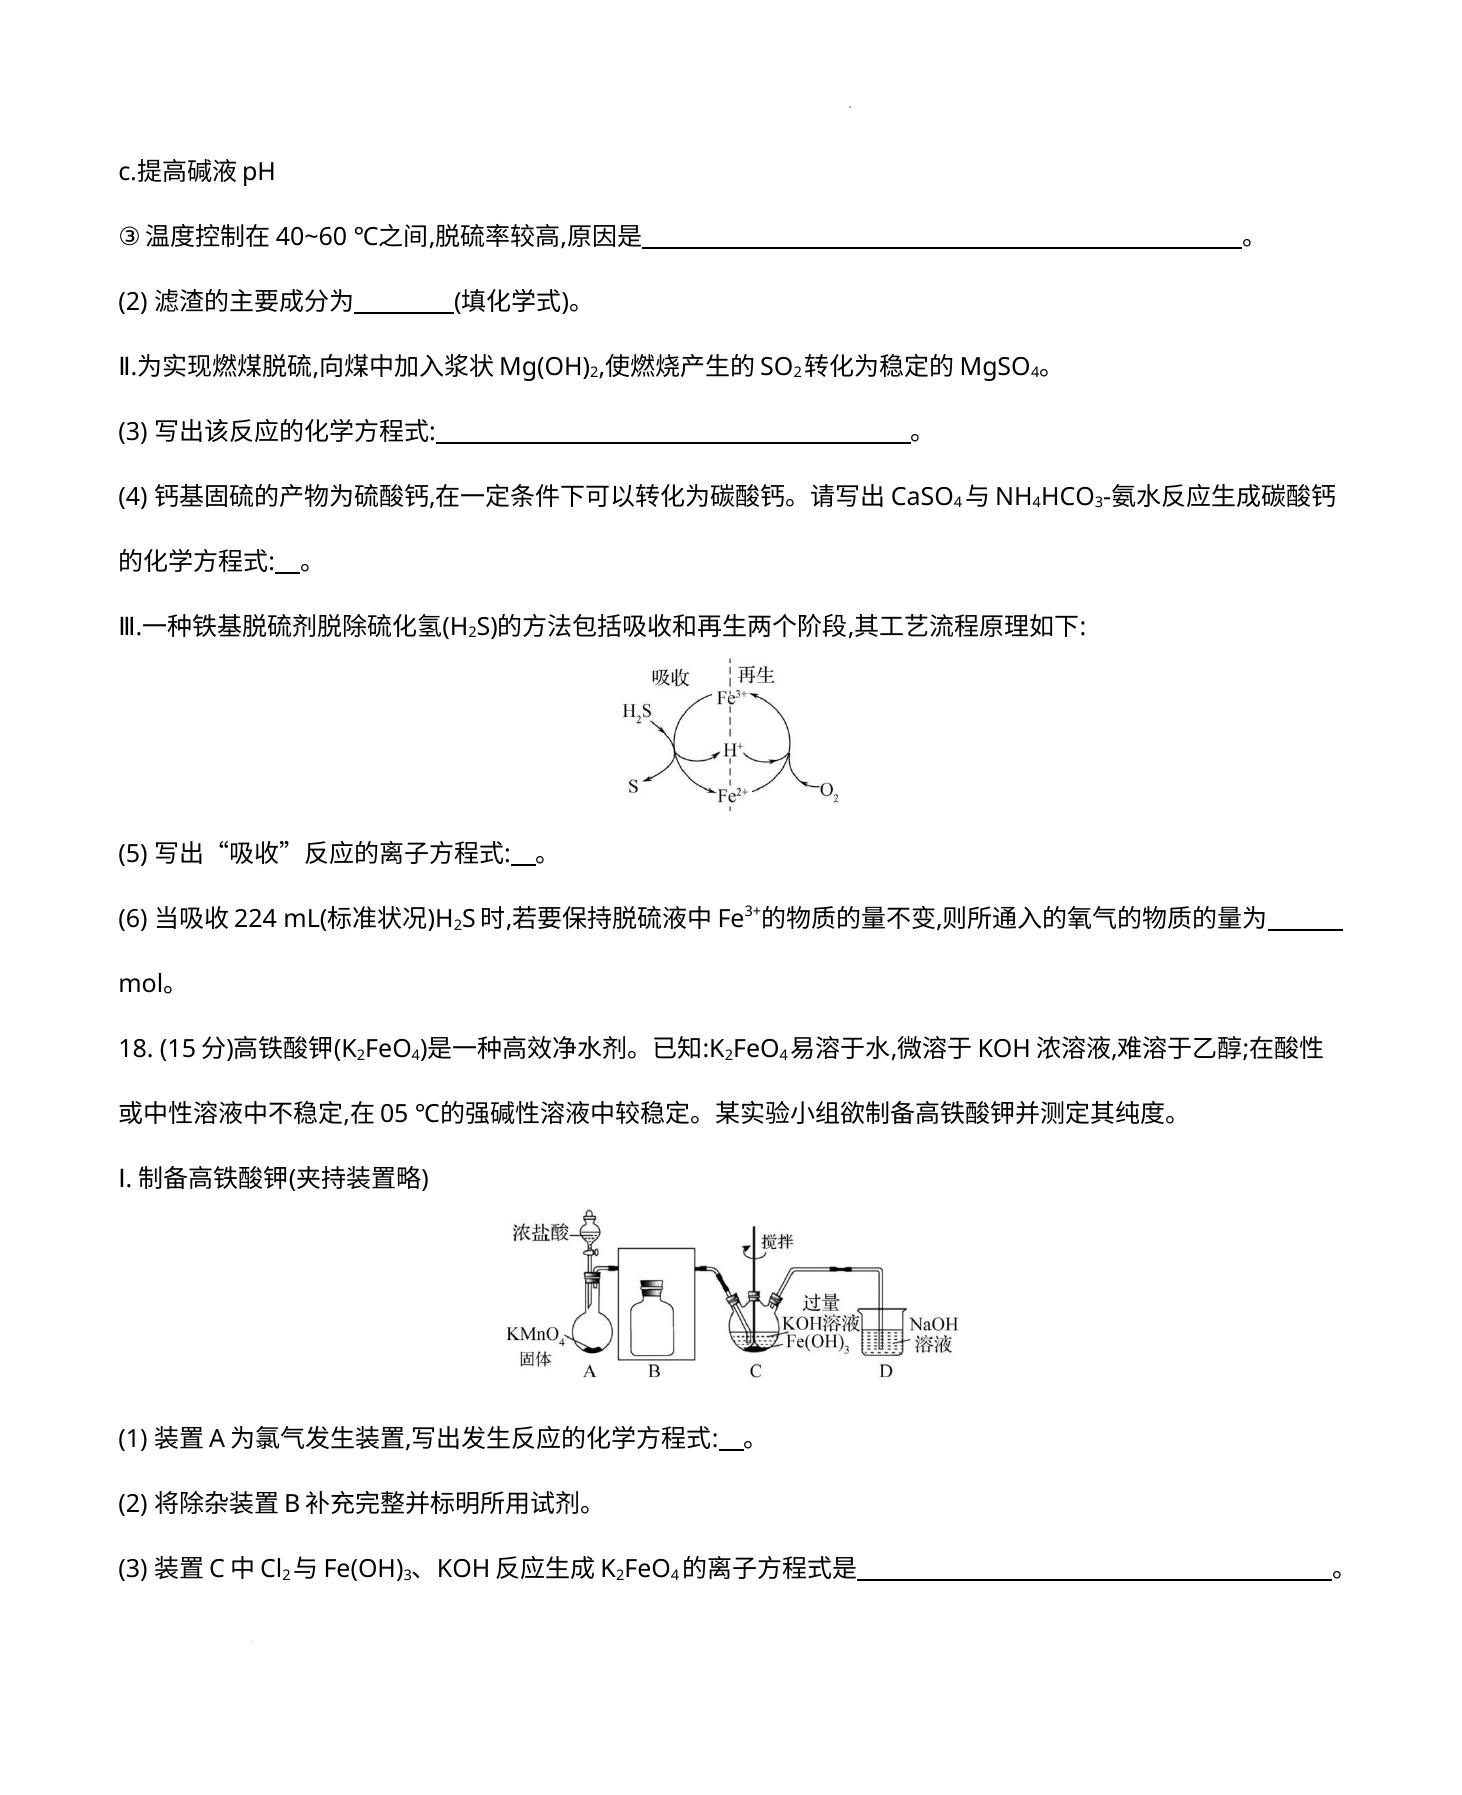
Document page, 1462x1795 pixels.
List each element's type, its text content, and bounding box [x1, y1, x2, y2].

text (3) 写出该反应的化学方程式: 。 [118, 397, 1344, 462]
text Ⅲ.一种铁基脱硫剂脱除硫化氢(H2S)的方法包括吸收和再生两个阶段,其工艺流程原理如下: [118, 592, 1344, 657]
text (1) 装置A为氯气发生装置,写出发生反应的化学方程式: 。 [118, 1404, 1344, 1469]
text c.提高碱液pH [118, 137, 1344, 202]
picture [620, 656, 842, 812]
text (5) 写出“吸收”反应的离子方程式: 。 [118, 819, 1344, 884]
text (2) 将除杂装置B补充完整并标明所用试剂。 [118, 1469, 1344, 1534]
text 18. (15分)高铁酸钾(K2FeO4)是一种高效净水剂。已知:K2FeO4易溶于水,微溶于KOH浓溶液,难溶于乙醇;在酸性或中性溶液中不稳定,在05 ℃的强碱性溶液中较稳定。某实验小组欲制备高铁酸钾并测定其纯度。 [118, 1014, 1344, 1144]
text (4) 钙基固硫的产物为硫酸钙,在一定条件下可以转化为碳酸钙。请写出CaSO4与NH4HCO3-氨水反应生成碳酸钙的化学方程式: 。 [118, 462, 1344, 592]
text (2) 滤渣的主要成分为 (填化学式)。 [118, 267, 1344, 332]
text Ⅱ.为实现燃煤脱硫,向煤中加入浆状Mg(OH)2,使燃烧产生的SO2转化为稳定的MgSO4。 [118, 332, 1344, 397]
text Ⅰ. 制备高铁酸钾(夹持装置略) [118, 1144, 1344, 1209]
text (3) 装置C中Cl2与Fe(OH)3、KOH反应生成K2FeO4的离子方程式是 。 [118, 1534, 1344, 1664]
picture [500, 1209, 962, 1379]
text ③温度控制在40~60 ℃之间,脱硫率较高,原因是 。 [118, 202, 1344, 267]
text (6) 当吸收224 mL(标准状况)H2S时,若要保持脱硫液中Fe3+的物质的量不变,则所通入的氧气的物质的量为 mol。 [118, 884, 1344, 1014]
